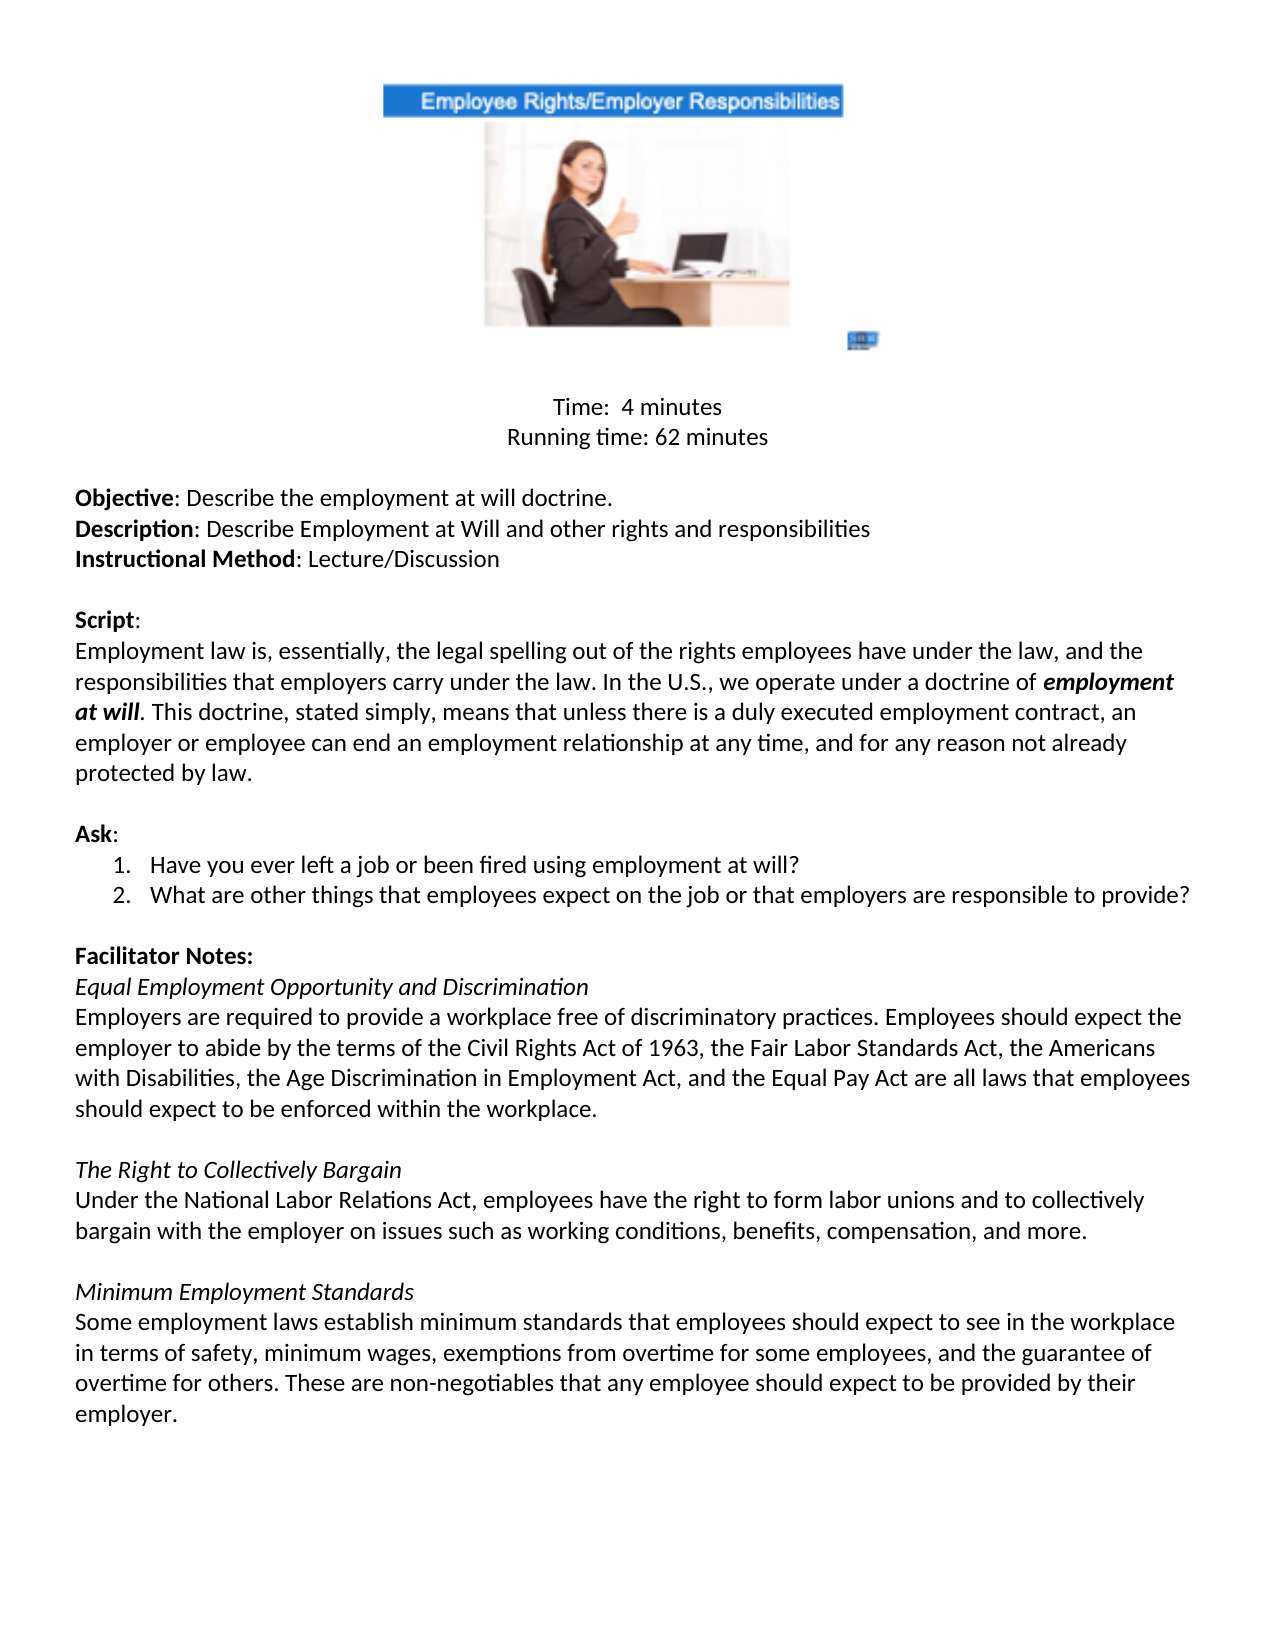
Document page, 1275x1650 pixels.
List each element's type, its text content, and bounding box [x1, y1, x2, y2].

text Ask: [75, 818, 1200, 849]
text Objective: Describe the employment at will doctrine. [75, 482, 1200, 513]
text The Right to Collectively Bargain [75, 1154, 1200, 1184]
text Time: 4 minutes [75, 391, 1200, 421]
text Description: Describe Employment at Will and other rights and responsibilities [75, 513, 1200, 543]
text Some employment laws establish minimum standards that employees should expect to see in the workplace in terms of safety, minimum wages, exemptions from overtime for some employees, and the guarantee of overtime for others. These are non-negotiables that any employee should expect to be provided by their employer. [75, 1307, 1200, 1429]
text Script: [75, 604, 1200, 635]
picture [383, 75, 892, 361]
text Under the National Labor Relations Act, employees have the right to form labor unions and to collectively bargain with the employer on issues such as working conditions, benefits, compensation, and more. [75, 1184, 1200, 1246]
text Running time: 62 minutes [75, 421, 1200, 452]
text Employment law is, essentially, the legal spelling out of the rights employees have under the law, and the responsibilities that employers carry under the law. In the U.S., we operate under a doctrine of employment at will. This doctrine, stated simply, means that unless there is a duly executed employment contract, an employer or employee can end an employment relationship at any time, and for any reason not already protected by law. [75, 635, 1200, 788]
text Employers are required to provide a workplace free of discriminatory practices. Employees should expect the employer to abide by the terms of the Civil Rights Act of 1963, the Fair Labor Standards Act, the Americans with Disabilities, the Age Discrimination in Employment Act, and the Equal Pay Act are all laws that employees should expect to be enforced within the workplace. [75, 1001, 1200, 1123]
text Instructional Method: Lecture/Discussion [75, 543, 1200, 574]
list Have you ever left a job or been fired using employment at will? [112, 849, 1200, 879]
text Facilitator Notes: [75, 940, 1200, 971]
text Minimum Employment Standards [75, 1276, 1200, 1307]
list What are other things that employees expect on the job or that employers are responsible to provide? [112, 879, 1200, 910]
text Equal Employment Opportunity and Discrimination [75, 971, 1200, 1001]
